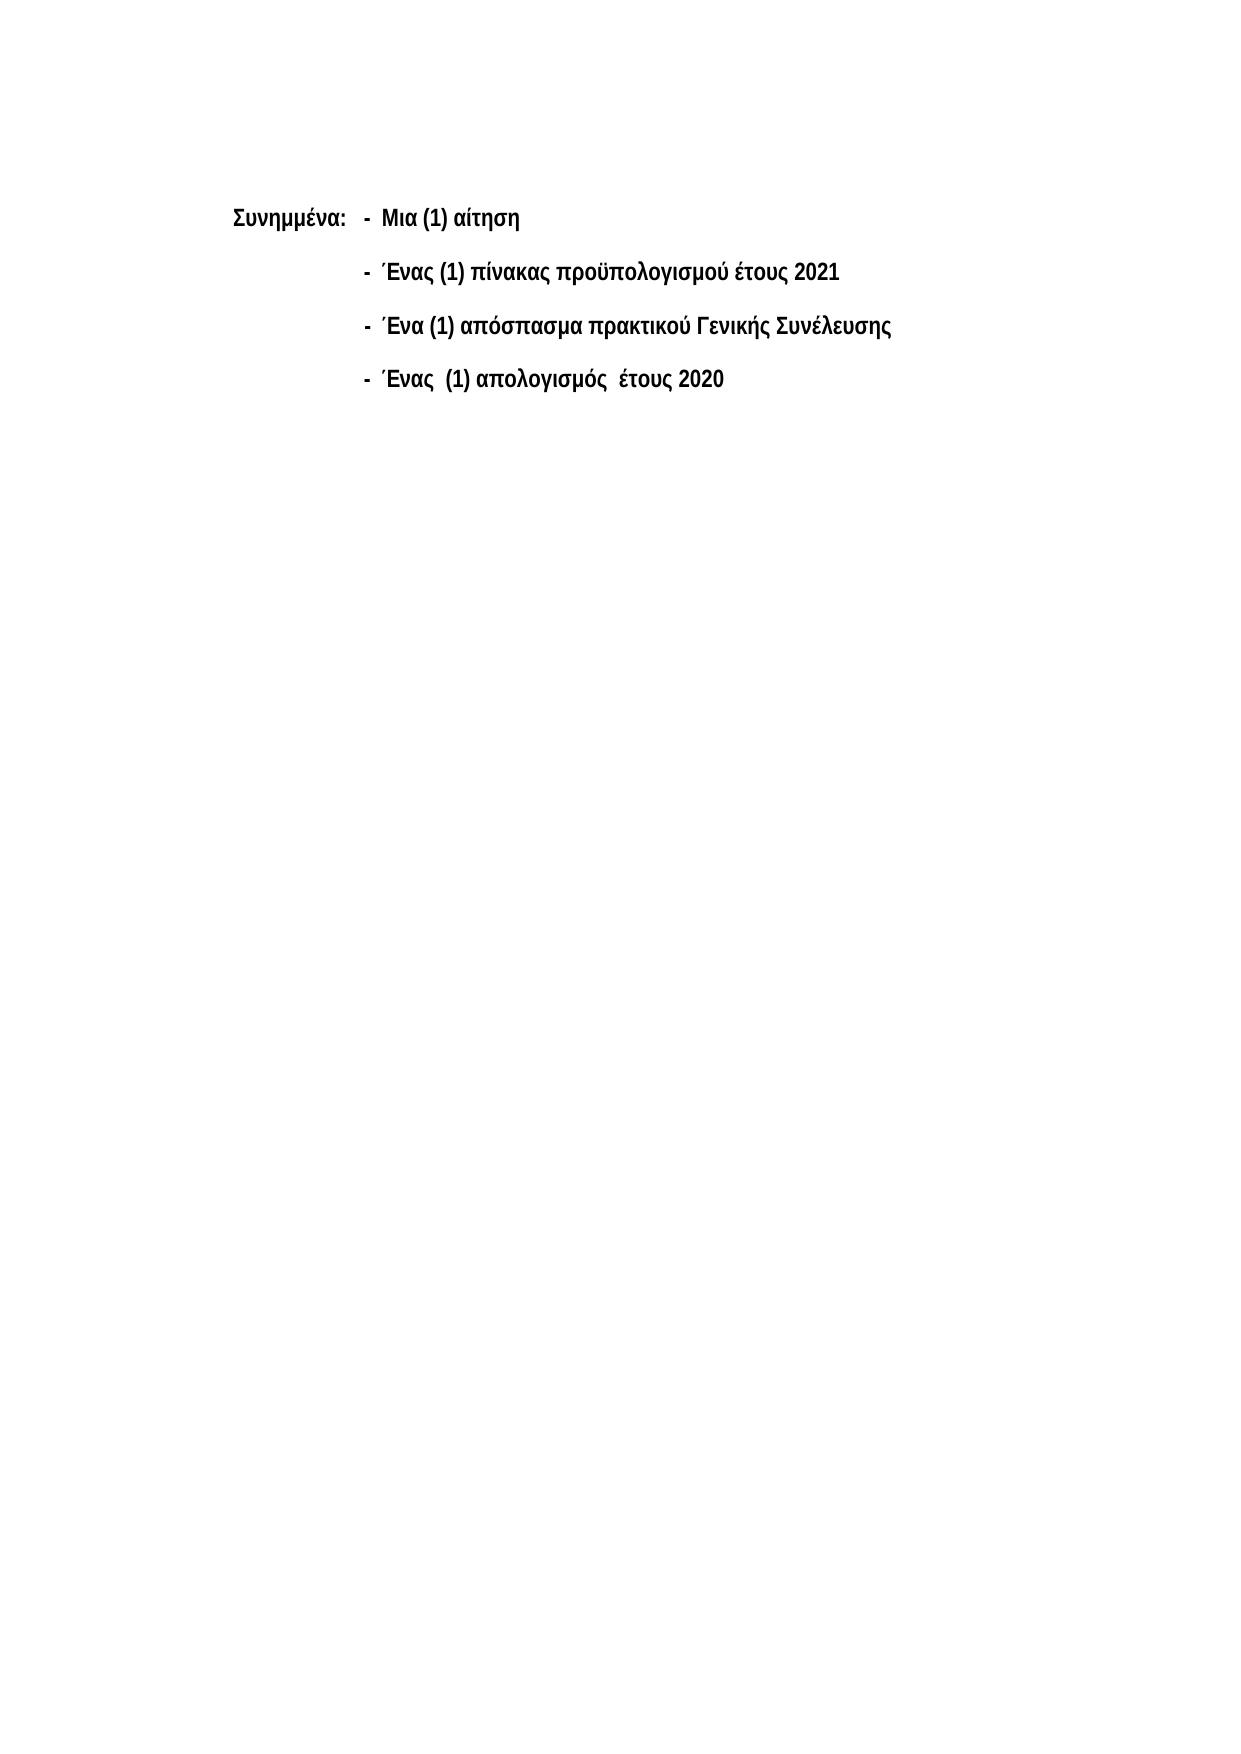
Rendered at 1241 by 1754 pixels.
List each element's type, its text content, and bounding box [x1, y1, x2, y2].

text - Ένα (1) απόσπασμα πρακτικού Γενικής Συνέλευσης [187, 311, 1053, 339]
text - Ένας (1) απολογισμός έτους 2020 [187, 364, 1053, 393]
text - Ένας (1) πίνακας προϋπολογισμού έτους 2021 [187, 257, 1053, 286]
text Συνημμένα: - Μια (1) αίτηση [187, 203, 1053, 232]
